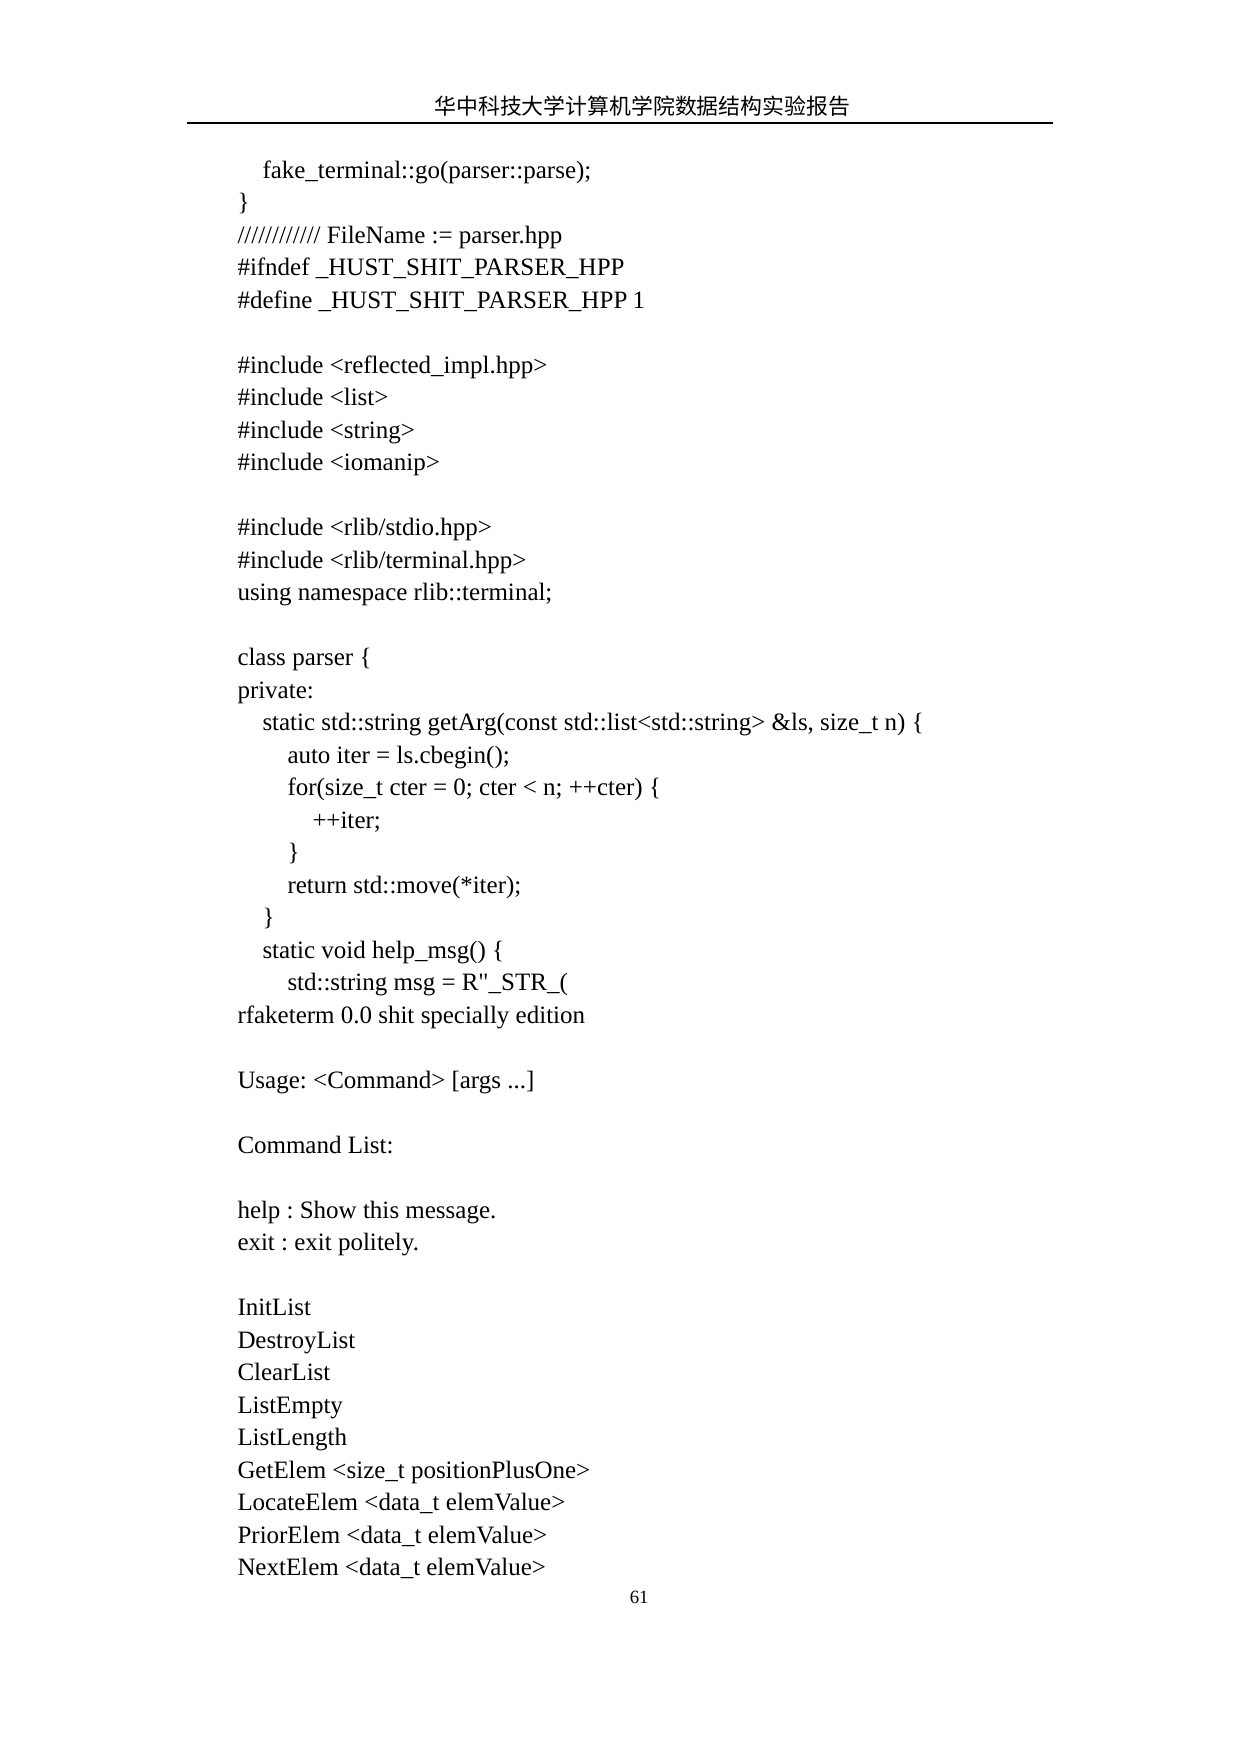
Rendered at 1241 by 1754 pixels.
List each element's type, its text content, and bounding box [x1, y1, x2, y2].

text } [187, 836, 1053, 868]
text #include <rlib/terminal.hpp> [187, 543, 1053, 576]
text using namespace rlib::terminal; [187, 576, 1053, 608]
text InitList [187, 1291, 1053, 1323]
text #ifndef _HUST_SHIT_PARSER_HPP [187, 251, 1053, 283]
text static void help_msg() { [187, 933, 1053, 966]
text class parser { [187, 641, 1053, 673]
text Usage: <Command> [args ...] [187, 1063, 1053, 1096]
text return std::move(*iter); [187, 868, 1053, 901]
text #include <reflected_impl.hpp> [187, 348, 1053, 381]
text GetElem <size_t positionPlusOne> [187, 1453, 1053, 1486]
text #include <rlib/stdio.hpp> [187, 511, 1053, 543]
text ListLength [187, 1421, 1053, 1453]
text private: [187, 673, 1053, 706]
text fake_terminal::go(parser::parse); [187, 153, 1053, 186]
text LocateElem <data_t elemValue> [187, 1486, 1053, 1518]
text #define _HUST_SHIT_PARSER_HPP 1 [187, 283, 1053, 316]
text DestroyList [187, 1323, 1053, 1356]
text #include <string> [187, 413, 1053, 446]
text exit : exit politely. [187, 1226, 1053, 1258]
text auto iter = ls.cbegin(); [187, 738, 1053, 771]
text help : Show this message. [187, 1193, 1053, 1226]
text rfaketerm 0.0 shit specially edition [187, 998, 1053, 1031]
text #include <list> [187, 381, 1053, 413]
text } [187, 186, 1053, 218]
text ListEmpty [187, 1388, 1053, 1421]
text ClearList [187, 1356, 1053, 1388]
text #include <iomanip> [187, 446, 1053, 478]
text Command List: [187, 1128, 1053, 1161]
text std::string msg = R"_STR_( [187, 966, 1053, 998]
text PriorElem <data_t elemValue> [187, 1518, 1053, 1551]
text ++iter; [187, 803, 1053, 836]
text NextElem <data_t elemValue> [187, 1551, 1053, 1583]
text for(size_t cter = 0; cter < n; ++cter) { [187, 771, 1053, 803]
text } [187, 901, 1053, 933]
text //////////// FileName := parser.hpp [187, 218, 1053, 251]
text static std::string getArg(const std::list<std::string> &ls, size_t n) { [187, 706, 1053, 738]
